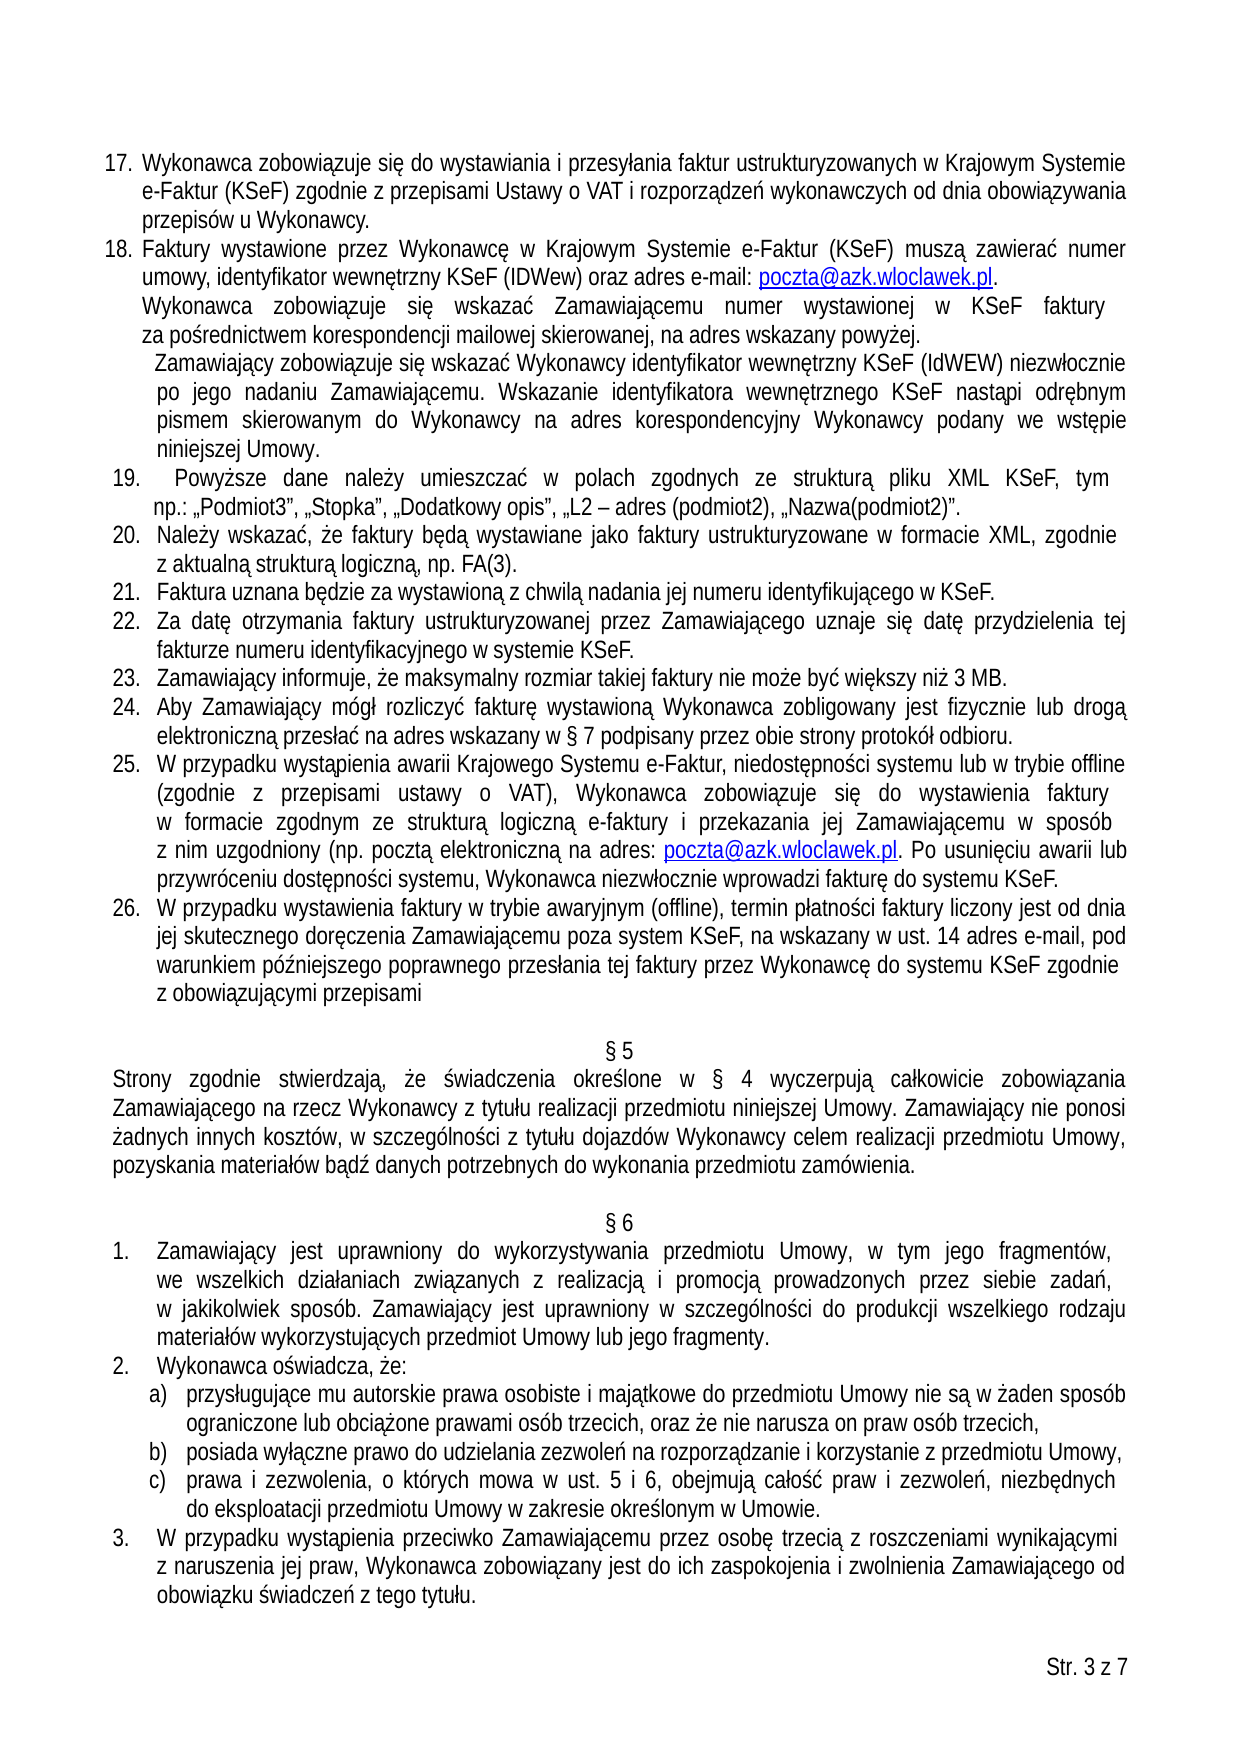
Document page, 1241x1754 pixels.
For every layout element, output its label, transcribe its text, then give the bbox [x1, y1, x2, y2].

list Faktura uznana będzie za wystawioną z chwilą nadania jej numeru identyfikującego w KSeF. [112, 577, 1128, 606]
list W przypadku wystawienia faktury w trybie awaryjnym (offline), termin płatności faktury liczony jest od dnia jej skutecznego doręczenia Zamawiającemu poza system KSeF, na wskazany w ust. 14 adres e-mail, pod warunkiem późniejszego poprawnego przesłania tej faktury przez Wykonawcę do systemu KSeF zgodnie z obowiązującymi przepisami [112, 892, 1128, 1007]
list Zamawiający informuje, że maksymalny rozmiar takiej faktury nie może być większy niż 3 MB. [112, 663, 1128, 692]
list Powyższe dane należy umieszczać w polach zgodnych ze strukturą pliku XML KSeF, tym np.: „Podmiot3”, „Stopka”, „Dodatkowy opis”, „L2 – adres (podmiot2), „Nazwa(podmiot2)”. [112, 463, 1128, 520]
list Strony zgodnie stwierdzają, że świadczenia określone w § 4 wyczerpują całkowicie zobowiązania Zamawiającego na rzecz Wykonawcy z tytułu realizacji przedmiotu niniejszej Umowy. Zamawiający nie ponosi żadnych innych kosztów, w szczególności z tytułu dojazdów Wykonawcy celem realizacji przedmiotu Umowy, pozyskania materiałów bądź danych potrzebnych do wykonania przedmiotu zamówienia. [112, 1064, 1128, 1179]
list Za datę otrzymania faktury ustrukturyzowanej przez Zamawiającego uznaje się datę przydzielenia tej fakturze numeru identyfikacyjnego w systemie KSeF. [112, 606, 1128, 663]
list Wykonawca zobowiązuje się do wystawiania i przesyłania faktur ustrukturyzowanych w Krajowym Systemie e-Faktur (KSeF) zgodnie z przepisami Ustawy o VAT i rozporządzeń wykonawczych od dnia obowiązywania przepisów u Wykonawcy. [104, 148, 1128, 234]
list W przypadku wystąpienia awarii Krajowego Systemu e-Faktur, niedostępności systemu lub w trybie offline (zgodnie z przepisami ustawy o VAT), Wykonawca zobowiązuje się do wystawienia faktury w formacie zgodnym ze strukturą logiczną e-faktury i przekazania jej Zamawiającemu w sposób z nim uzgodniony (np. pocztą elektroniczną na adres: poczta@azk.wloclawek.pl. Po usunięciu awarii lub przywróceniu dostępności systemu, Wykonawca niezwłocznie wprowadzi fakturę do systemu KSeF. [112, 749, 1128, 892]
list Należy wskazać, że faktury będą wystawiane jako faktury ustrukturyzowane w formacie XML, zgodnie z aktualną strukturą logiczną, np. FA(3). [112, 520, 1128, 577]
list W przypadku wystąpienia przeciwko Zamawiającemu przez osobę trzecią z roszczeniami wynikającymi z naruszenia jej praw, Wykonawca zobowiązany jest do ich zaspokojenia i zwolnienia Zamawiającego od obowiązku świadczeń z tego tytułu. [112, 1523, 1128, 1609]
list Zamawiający jest uprawniony do wykorzystywania przedmiotu Umowy, w tym jego fragmentów, we wszelkich działaniach związanych z realizacją i promocją prowadzonych przez siebie zadań, w jakikolwiek sposób. Zamawiający jest uprawniony w szczególności do produkcji wszelkiego rodzaju materiałów wykorzystujących przedmiot Umowy lub jego fragmenty. [112, 1236, 1128, 1351]
text Wykonawca zobowiązuje się wskazać Zamawiającemu numer wystawionej w KSeF faktury za pośrednictwem korespondencji mailowej skierowanej, na adres wskazany powyżej. [142, 291, 1128, 348]
list przysługujące mu autorskie prawa osobiste i majątkowe do przedmiotu Umowy nie są w żaden sposób ograniczone lub obciążone prawami osób trzecich, oraz że nie narusza on praw osób trzecich, [149, 1379, 1128, 1437]
list posiada wyłączne prawo do udzielania zezwoleń na rozporządzanie i korzystanie z przedmiotu Umowy, [149, 1437, 1128, 1465]
list Faktury wystawione przez Wykonawcę w Krajowym Systemie e-Faktur (KSeF) muszą zawierać numer umowy, identyfikator wewnętrzny KSeF (IDWew) oraz adres e-mail: poczta@azk.wloclawek.pl. [104, 234, 1128, 291]
list Wykonawca oświadcza, że: [112, 1351, 1128, 1379]
text Zamawiający zobowiązuje się wskazać Wykonawcy identyfikator wewnętrzny KSeF (IdWEW) niezwłocznie po jego nadaniu Zamawiającemu. Wskazanie identyfikatora wewnętrznego KSeF nastąpi odrębnym pismem skierowanym do Wykonawcy na adres korespondencyjny Wykonawcy podany we wstępie niniejszej Umowy. [142, 348, 1128, 463]
list Aby Zamawiający mógł rozliczyć fakturę wystawioną Wykonawca zobligowany jest fizycznie lub drogą elektroniczną przesłać na adres wskazany w § 7 podpisany przez obie strony protokół odbioru. [112, 692, 1128, 749]
list prawa i zezwolenia, o których mowa w ust. 5 i 6, obejmują całość praw i zezwoleń, niezbędnych do eksploatacji przedmiotu Umowy w zakresie określonym w Umowie. [149, 1465, 1128, 1523]
